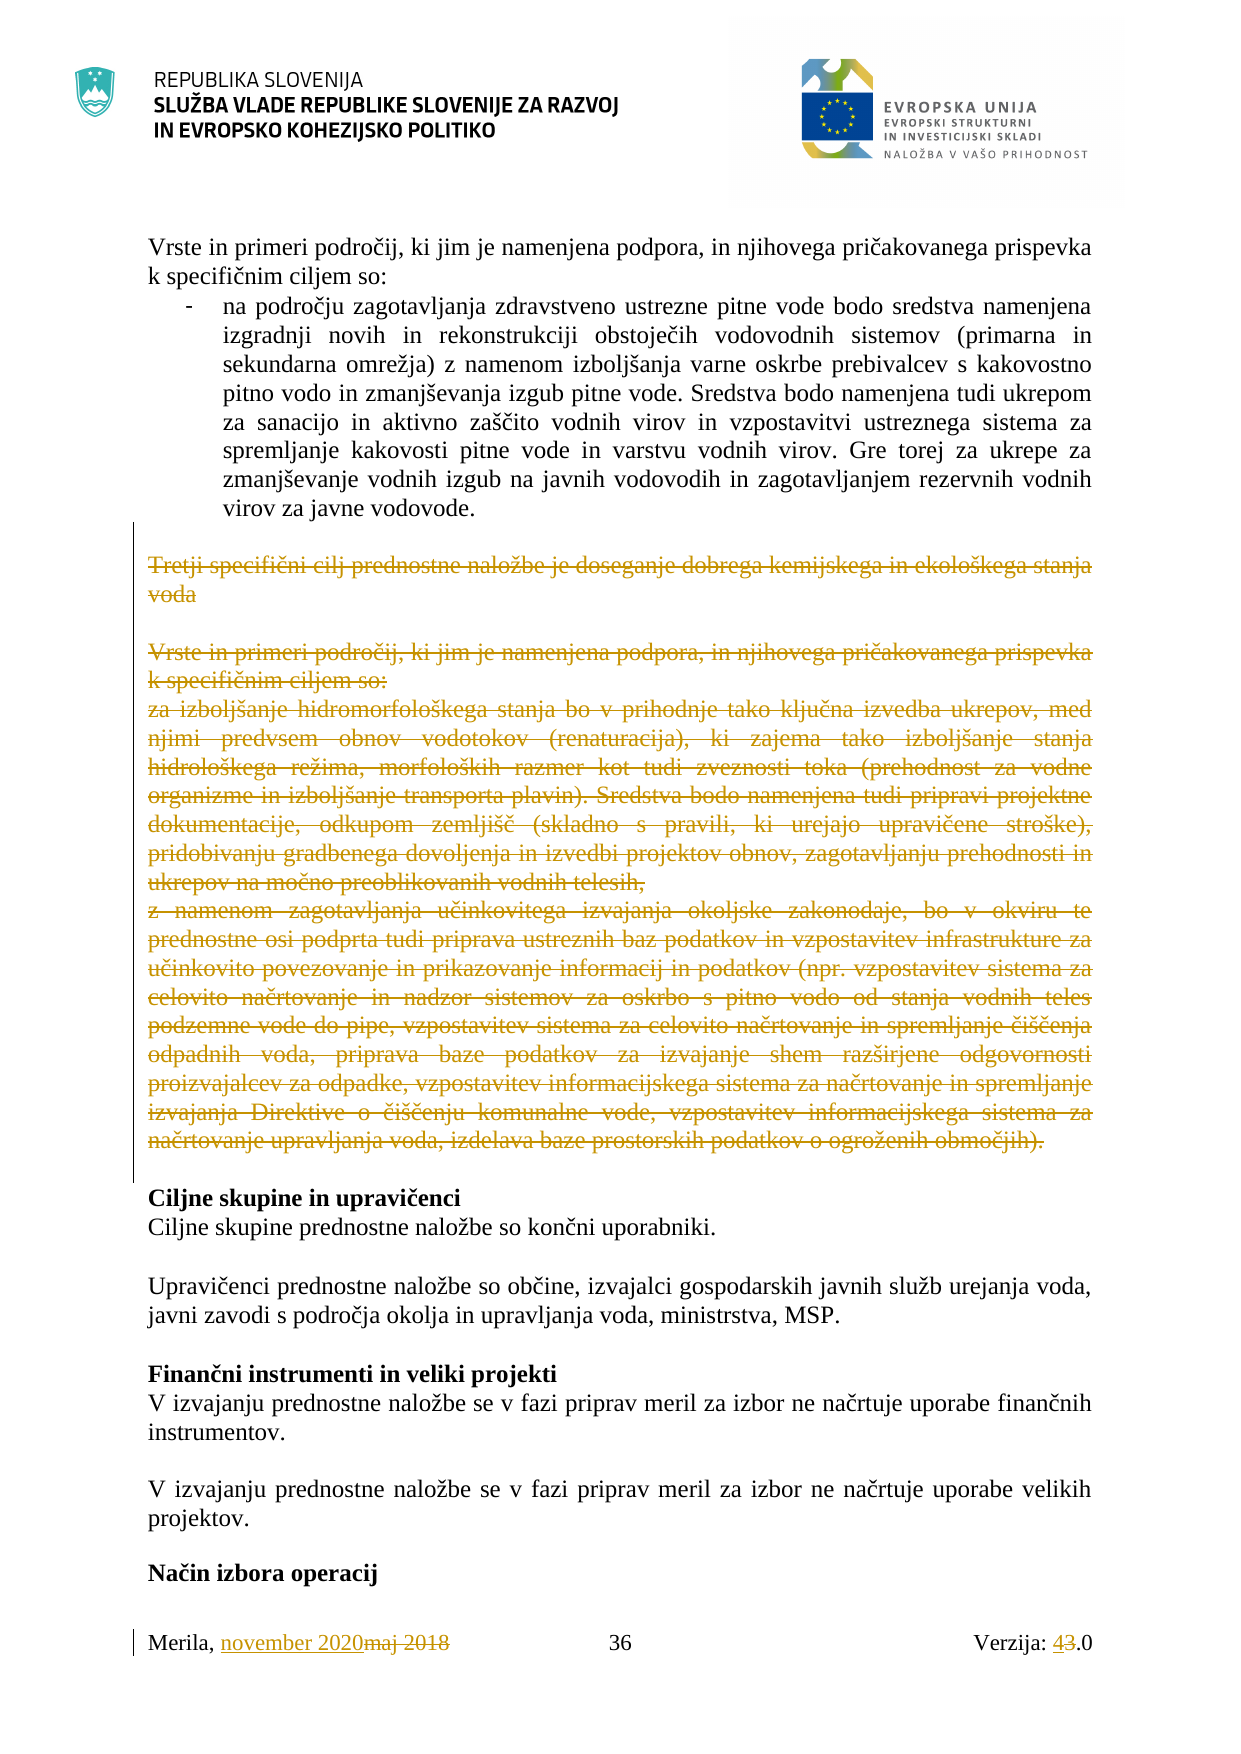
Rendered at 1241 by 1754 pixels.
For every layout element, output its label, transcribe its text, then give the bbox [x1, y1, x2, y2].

text Finančni instrumenti in veliki projekti [148, 1359, 1093, 1388]
text Ciljne skupine in upravičenci [148, 1183, 1093, 1212]
text V izvajanju prednostne naložbe se v fazi priprav meril za izbor ne načrtuje uporabe finančnih instrumentov. [148, 1388, 1093, 1445]
text Upravičenci prednostne naložbe so občine, izvajalci gospodarskih javnih služb urejanja voda, javni zavodi s področja okolja in upravljanja voda, ministrstva, MSP. [148, 1271, 1093, 1328]
list na področju zagotavljanja zdravstveno ustrezne pitne vode bodo sredstva namenjena izgradnji novih in rekonstrukciji obstoječih vodovodnih sistemov (primarna in sekundarna omrežja) z namenom izboljšanja varne oskrbe prebivalcev s kakovostno pitno vodo in zmanjševanja izgub pitne vode. Sredstva bodo namenjena tudi ukrepom za sanacijo in aktivno zaščito vodnih virov in vzpostavitvi ustreznega sistema za spremljanje kakovosti pitne vode in varstvu vodnih virov. Gre torej za ukrepe za zmanjševanje vodnih izgub na javnih vodovodih in zagotavljanjem rezervnih vodnih virov za javne vodovode. [185, 290, 1093, 522]
picture [75, 67, 619, 144]
picture [728, 16, 1125, 208]
text Vrste in primeri področij, ki jim je namenjena podpora, in njihovega pričakovanega prispevka k specifičnim ciljem so: [148, 232, 1093, 290]
text Način izbora operacij [148, 1558, 1093, 1587]
text V izvajanju prednostne naložbe se v fazi priprav meril za izbor ne načrtuje uporabe velikih projektov. [148, 1474, 1093, 1532]
text Ciljne skupine prednostne naložbe so končni uporabniki. [148, 1212, 1093, 1241]
